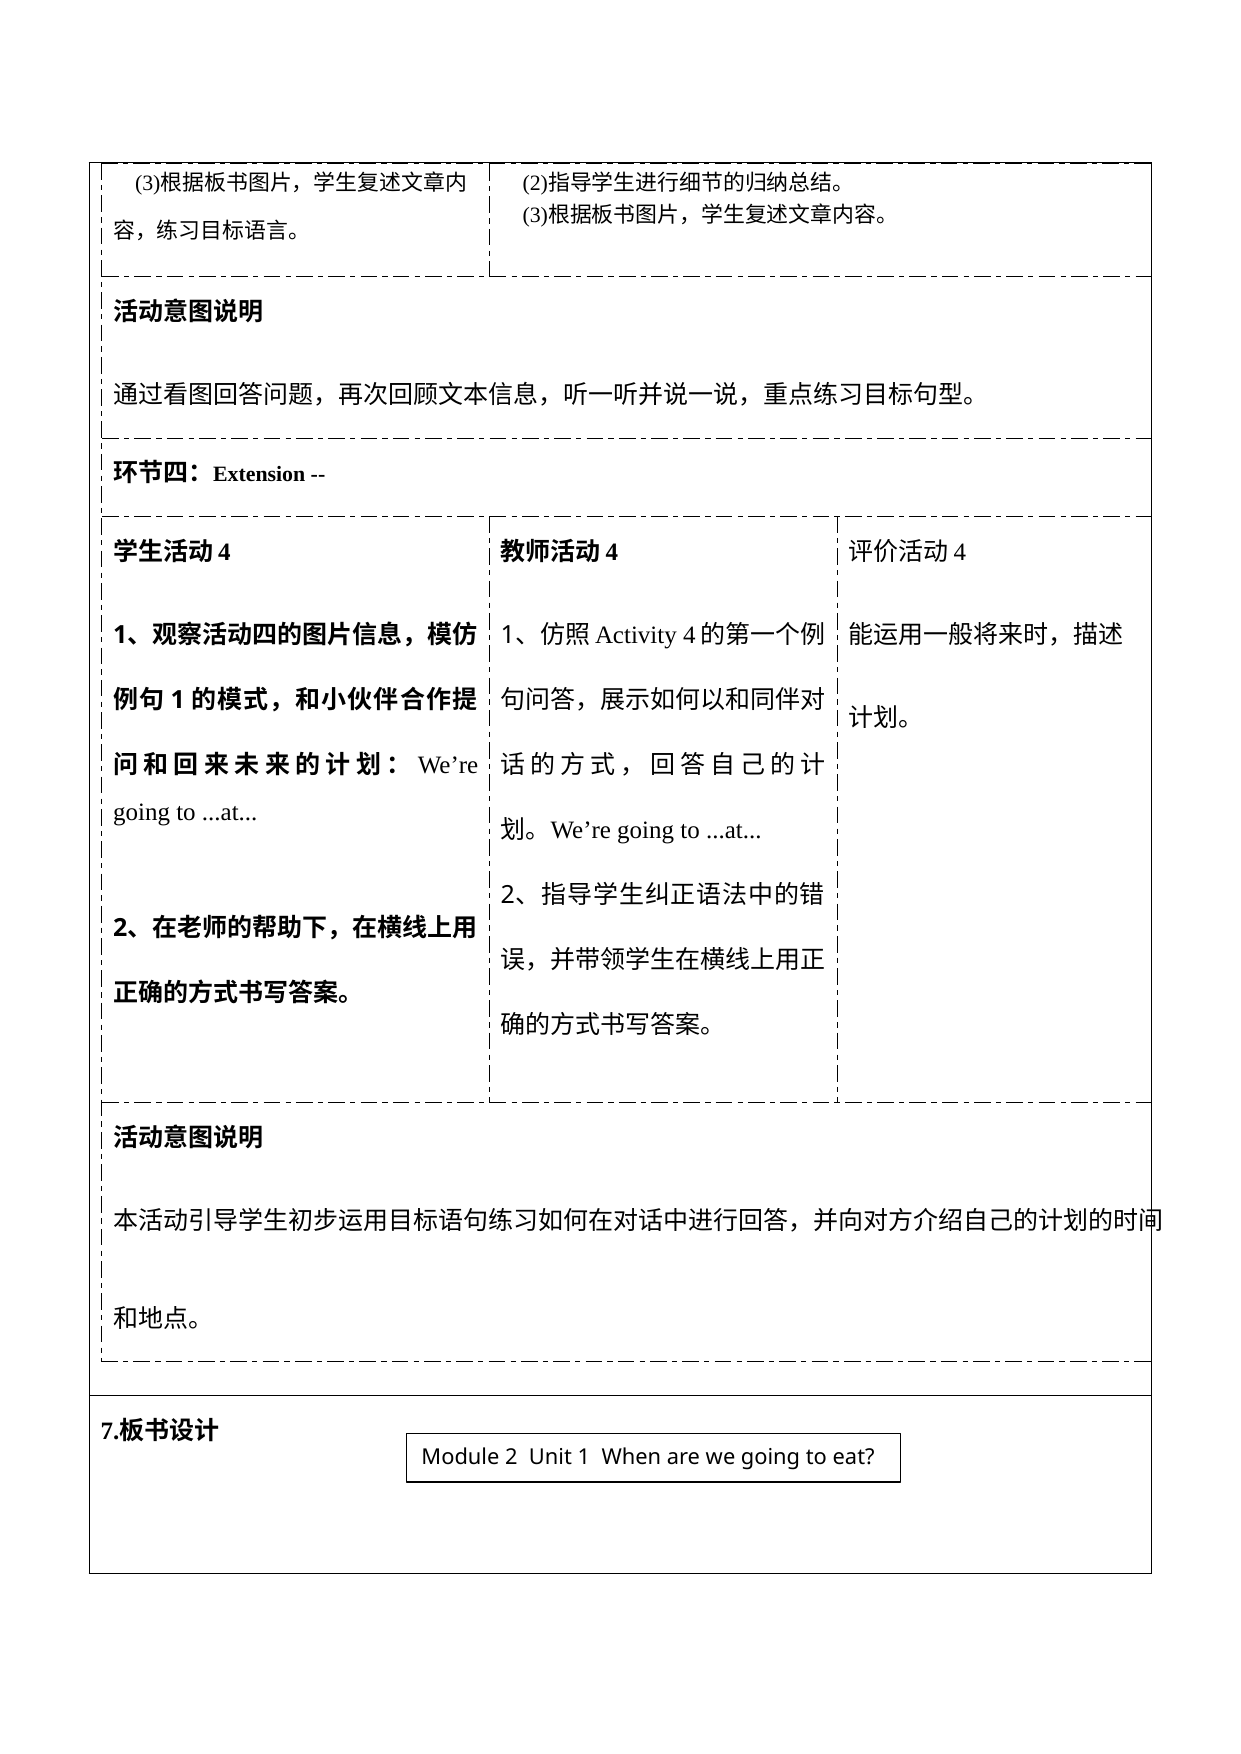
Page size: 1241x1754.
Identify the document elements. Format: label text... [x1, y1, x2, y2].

table_cell 5.学习活动设计 [90, 163, 1151, 1395]
table_cell 7.板书设计 [90, 1396, 1151, 1572]
